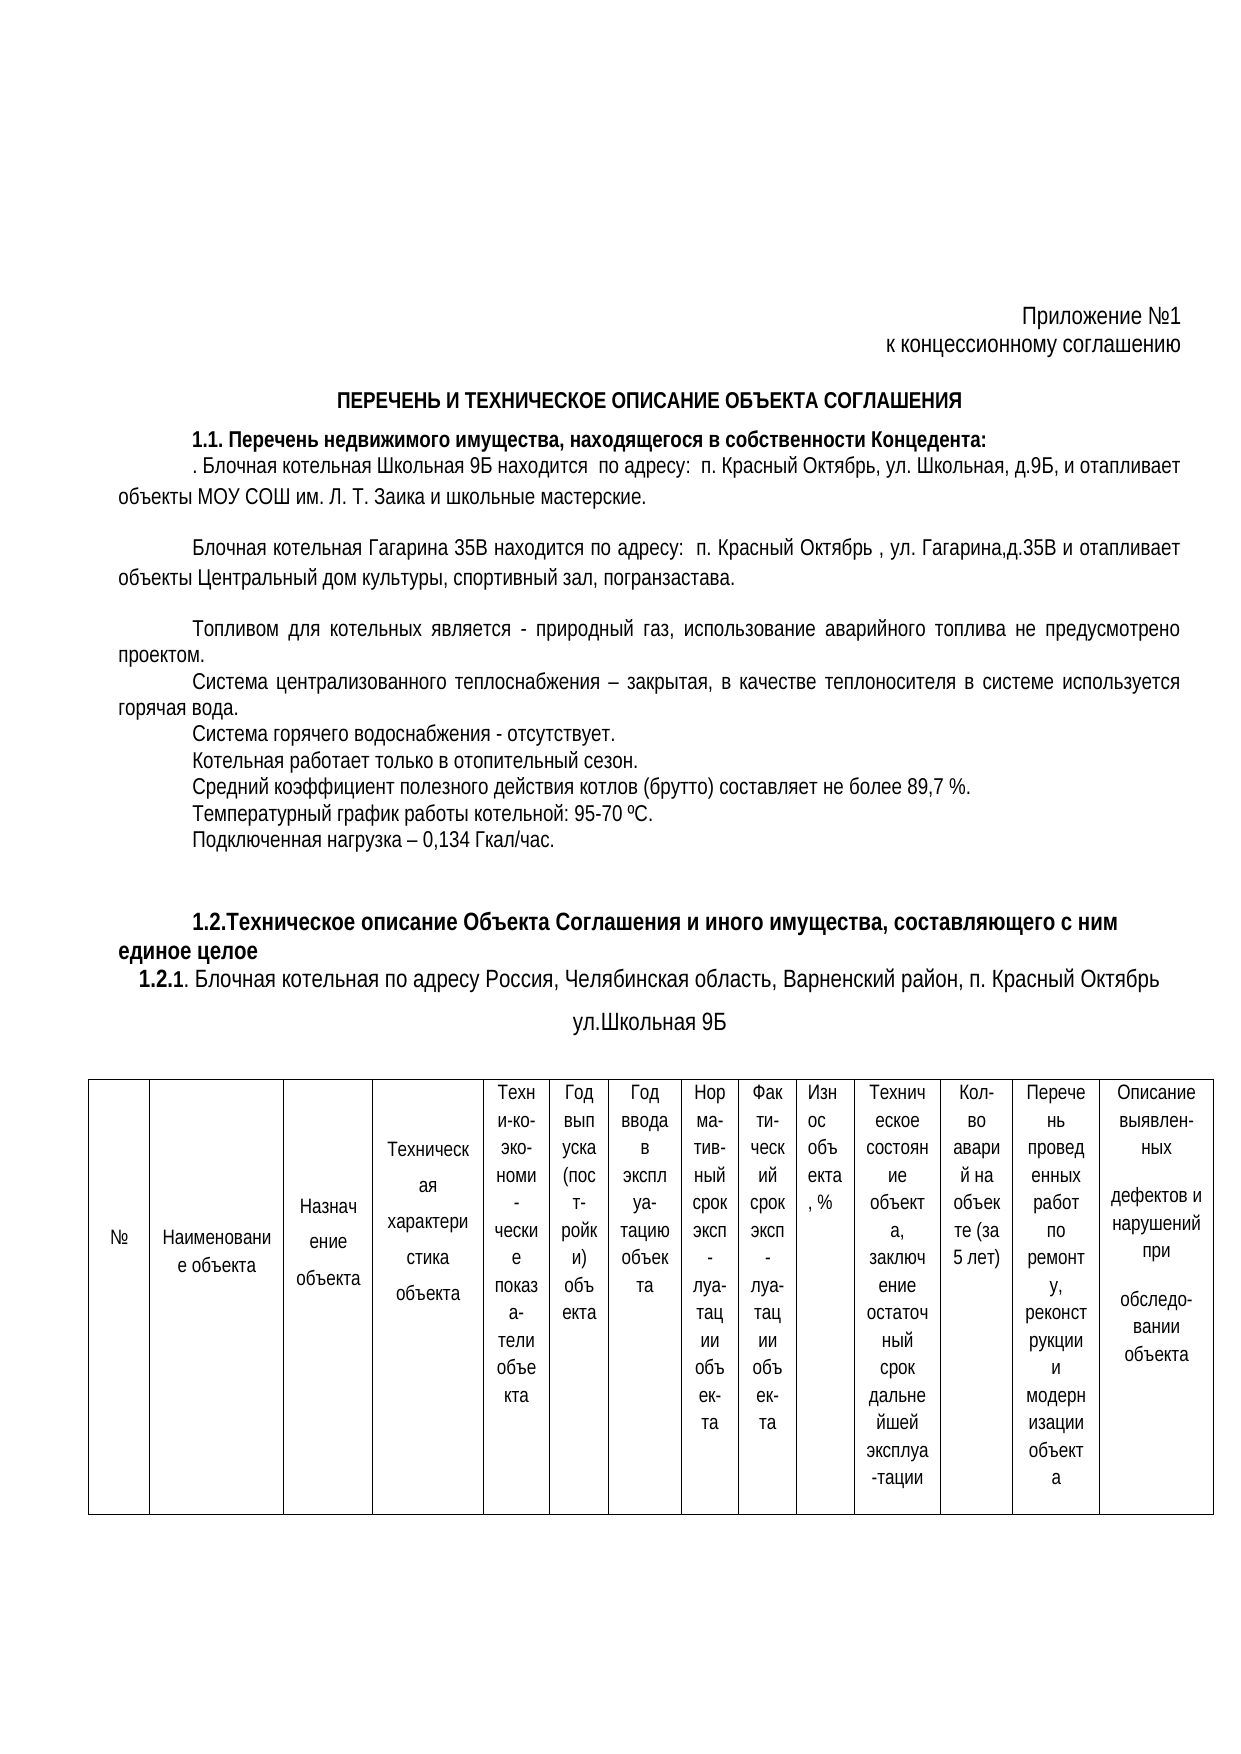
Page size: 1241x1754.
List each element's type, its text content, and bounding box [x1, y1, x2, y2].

table_header Факти-ческий срок эксп-луа-тации объек-та [739, 1080, 796, 1514]
text . Блочная котельная Школьная 9Б находится по адресу: п. Красный Октябрь, ул. Школьная, д.9Б, и отапливает объекты МОУ СОШ им. Л. Т. Заика и школьные мастерские. [118, 452, 1181, 509]
text Температурный график работы котельной: 95-70 ºС. [118, 799, 1181, 826]
table_header Износ объекта, % [797, 1080, 854, 1514]
text Система централизованного теплоснабжения – закрытая, в качестве теплоносителя в системе используется горячая вода. [118, 668, 1181, 720]
text 1.2.Техническое описание Объекта Соглашения и иного имущества, составляющего с ним единое целое [118, 907, 1181, 964]
text 1.2.1. Блочная котельная по адресу Россия, Челябинская область, Варненский район, п. Красный Октябрь ул.Школьная 9Б [118, 964, 1181, 1036]
text ПЕРЕЧЕНЬ И ТЕХНИЧЕСКОЕ ОПИСАНИЕ ОБЪЕКТА СОГЛАШЕНИЯ [118, 387, 1181, 413]
table_header № [89, 1080, 149, 1514]
table_header Техническая характеристика объекта [373, 1080, 483, 1514]
table_header Кол-во аварий на объекте (за 5 лет) [941, 1080, 1012, 1514]
table_header Перечень проведенных работ по ремонту, реконструкции и модернизации объекта [1013, 1080, 1099, 1514]
text Котельная работает только в отопительный сезон. [118, 747, 1181, 773]
table_header Техническое состояние объекта, заключение остаточный срок дальнейшей эксплуа-тации [855, 1080, 940, 1514]
table_header Год ввода в эксплуа-тацию объекта [609, 1080, 681, 1514]
text Подключенная нагрузка – 0,134 Гкал/час. [118, 826, 1181, 852]
table_header Норма-тив-ный срок эксп-луа-тации объек-та [682, 1080, 738, 1514]
text Блочная котельная Гагарина 35В находится по адресу: п. Красный Октябрь , ул. Гагарина,д.35В и отапливает объекты Центральный дом культуры, спортивный зал, погранзастава. [118, 534, 1181, 590]
text Средний коэффициент полезного действия котлов (брутто) составляет не более 89,7 %. [118, 773, 1181, 799]
table_header Техни-ко-эко-номи-ческие показа-тели объекта [484, 1080, 549, 1514]
text 1.1. Перечень недвижимого имущества, находящегося в собственности Концедента: [192, 426, 1181, 452]
table_header Наименование объекта [150, 1080, 283, 1514]
text Приложение №1 [118, 301, 1181, 329]
table_header Назначение объекта [284, 1080, 372, 1514]
text Система горячего водоснабжения - отсутствует. [118, 720, 1181, 747]
text Топливом для котельных является - природный газ, использование аварийного топлива не предусмотрено проектом. [118, 615, 1181, 668]
text к концессионному соглашению [118, 329, 1181, 358]
table_header Описание выявлен-ных дефектов и нарушений при обследо-вании объекта [1100, 1080, 1213, 1514]
table_header Год выпуска (пост-ройки) объекта [550, 1080, 608, 1514]
